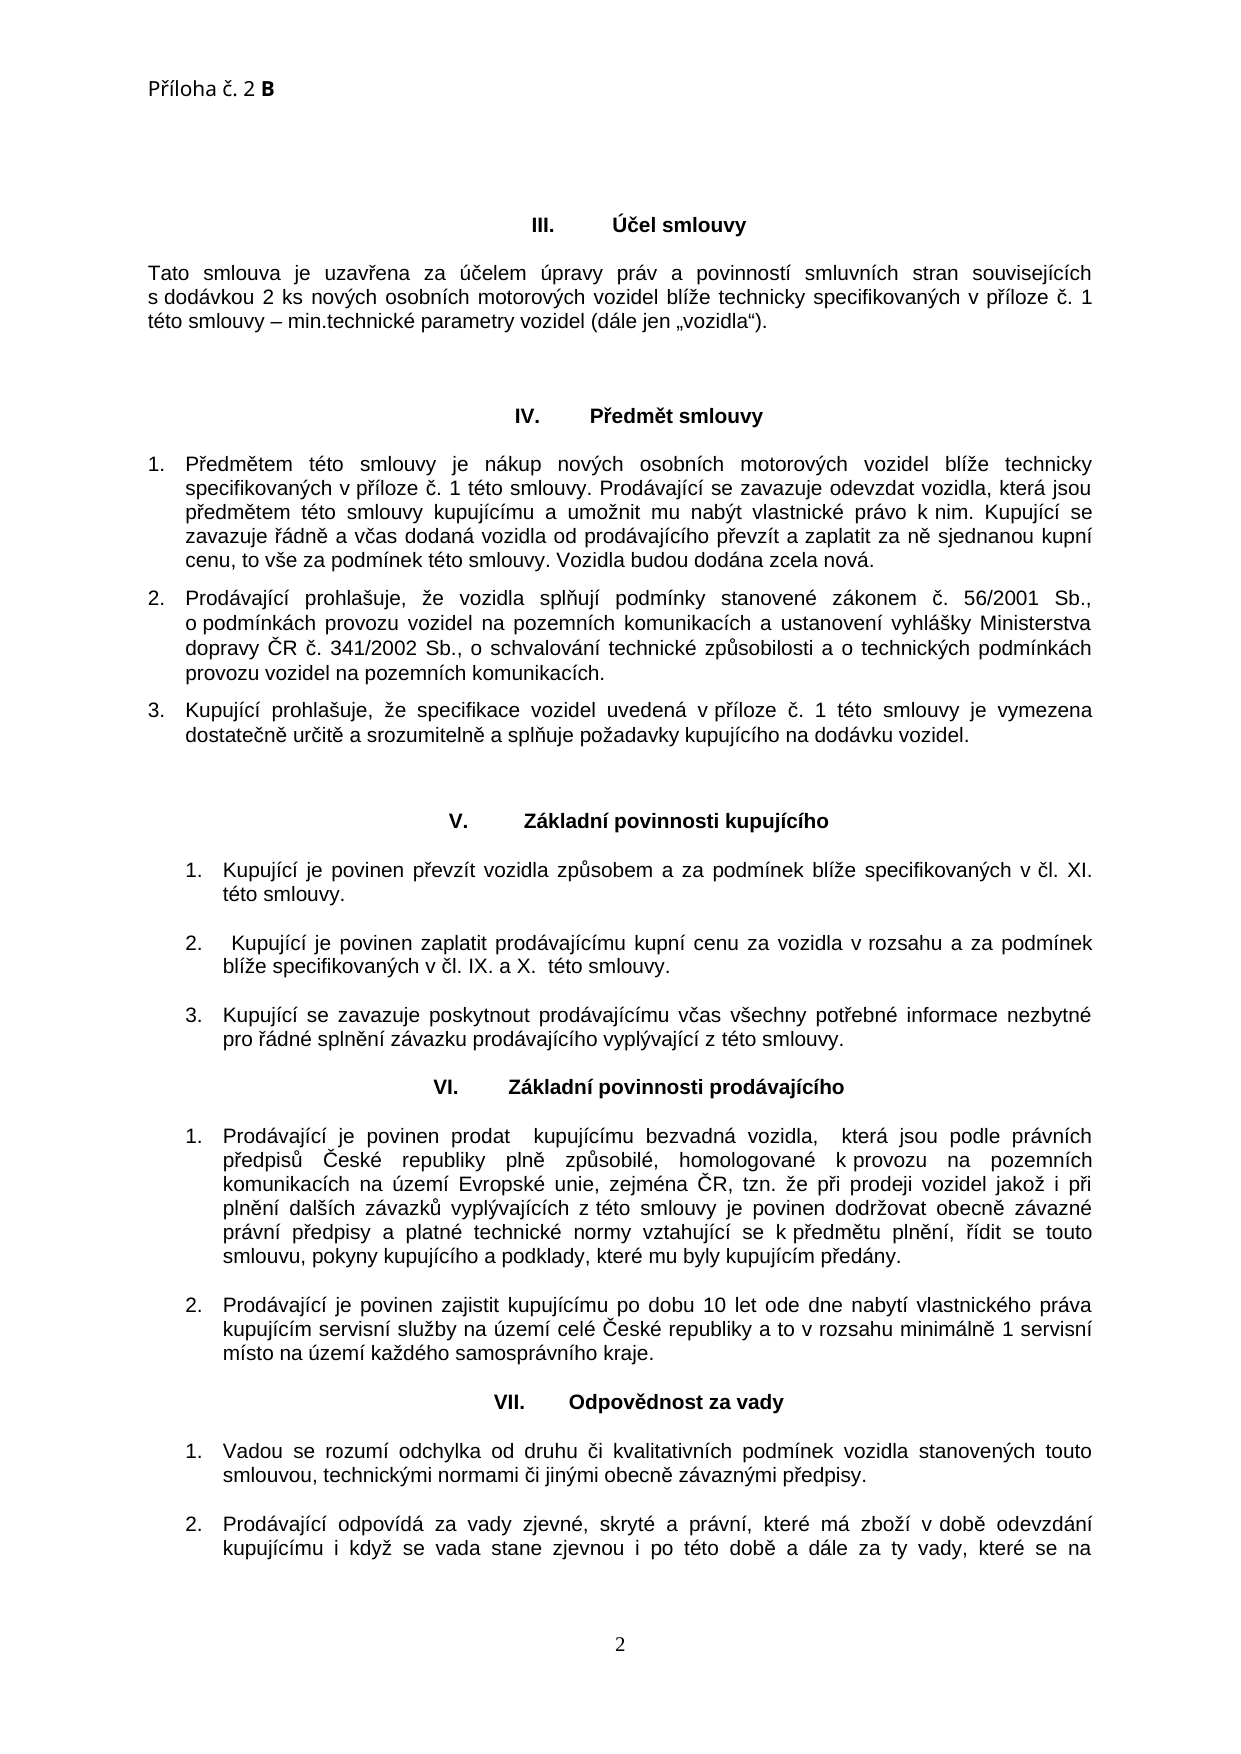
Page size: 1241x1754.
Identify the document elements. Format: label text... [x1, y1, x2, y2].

list Předmětem této smlouvy je nákup nových osobních motorových vozidel blíže technicky specifikovaných v příloze č. 1 této smlouvy. Prodávající se zavazuje odevzdat vozidla, která jsou předmětem této smlouvy kupujícímu a umožnit mu nabýt vlastnické právo k nim. Kupující se zavazuje řádně a včas dodaná vozidla od prodávajícího převzít a zaplatit za ně sjednanou kupní cenu, to vše za podmínek této smlouvy. Vozidla budou dodána zcela nová. [148, 452, 1093, 572]
subtitle Základní povinnosti kupujícího [185, 808, 1093, 832]
list Prodávající prohlašuje, že vozidla splňují podmínky stanovené zákonem č. 56/2001 Sb., o podmínkách provozu vozidel na pozemních komunikacích a ustanovení vyhlášky Ministerstva dopravy ČR č. 341/2002 Sb., o schvalování technické způsobilosti a o technických podmínkách provozu vozidel na pozemních komunikacích. [148, 584, 1093, 684]
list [185, 1512, 1093, 1559]
list Kupující je povinen převzít vozidla způsobem a za podmínek blíže specifikovaných v čl. XI. této smlouvy. [185, 857, 1093, 905]
list Předmět smlouvy [185, 404, 1093, 428]
list Prodávající je povinen zajistit kupujícímu po dobu 10 let ode dne nabytí vlastnického práva kupujícím servisní služby na území celé České republiky a to v rozsahu minimálně 1 servisní místo na území každého samosprávního kraje. [185, 1293, 1093, 1365]
list Odpovědnost za vady [185, 1390, 1093, 1414]
list Účel smlouvy [185, 213, 1093, 237]
list Prodávající je povinen prodat kupujícímu bezvadná vozidla, která jsou podle právních předpisů České republiky plně způsobilé, homologované k provozu na pozemních komunikacích na území Evropské unie, zejména ČR, tzn. že při prodeji vozidel jakož i při plnění dalších závazků vyplývajících z této smlouvy je povinen dodržovat obecně závazné právní předpisy a platné technické normy vztahující se k předmětu plnění, řídit se touto smlouvu, pokyny kupujícího a podklady, které mu byly kupujícím předány. [185, 1124, 1093, 1268]
text Tato smlouva je uzavřena za účelem úpravy práv a povinností smluvních stran souvisejících s dodávkou 2 ks nových osobních motorových vozidel blíže technicky specifikovaných v příloze č. 1 této smlouvy – min.technické parametry vozidel (dále jen „vozidla“). [148, 261, 1093, 332]
list Kupující je povinen zaplatit prodávajícímu kupní cenu za vozidla v rozsahu a za podmínek blíže specifikovaných v čl. IX. a X. této smlouvy. [185, 930, 1093, 978]
list Základní povinnosti prodávajícího [185, 1075, 1093, 1099]
list Vadou se rozumí odchylka od druhu či kvalitativních podmínek vozidla stanovených touto smlouvou, technickými normami či jinými obecně závaznými předpisy. [185, 1439, 1093, 1487]
list Kupující se zavazuje poskytnout prodávajícímu včas všechny potřebné informace nezbytné pro řádné splnění závazku prodávajícího vyplývající z této smlouvy. [185, 1003, 1093, 1051]
list Kupující prohlašuje, že specifikace vozidel uvedená v příloze č. 1 této smlouvy je vymezena dostatečně určitě a srozumitelně a splňuje požadavky kupujícího na dodávku vozidel. [148, 697, 1093, 747]
